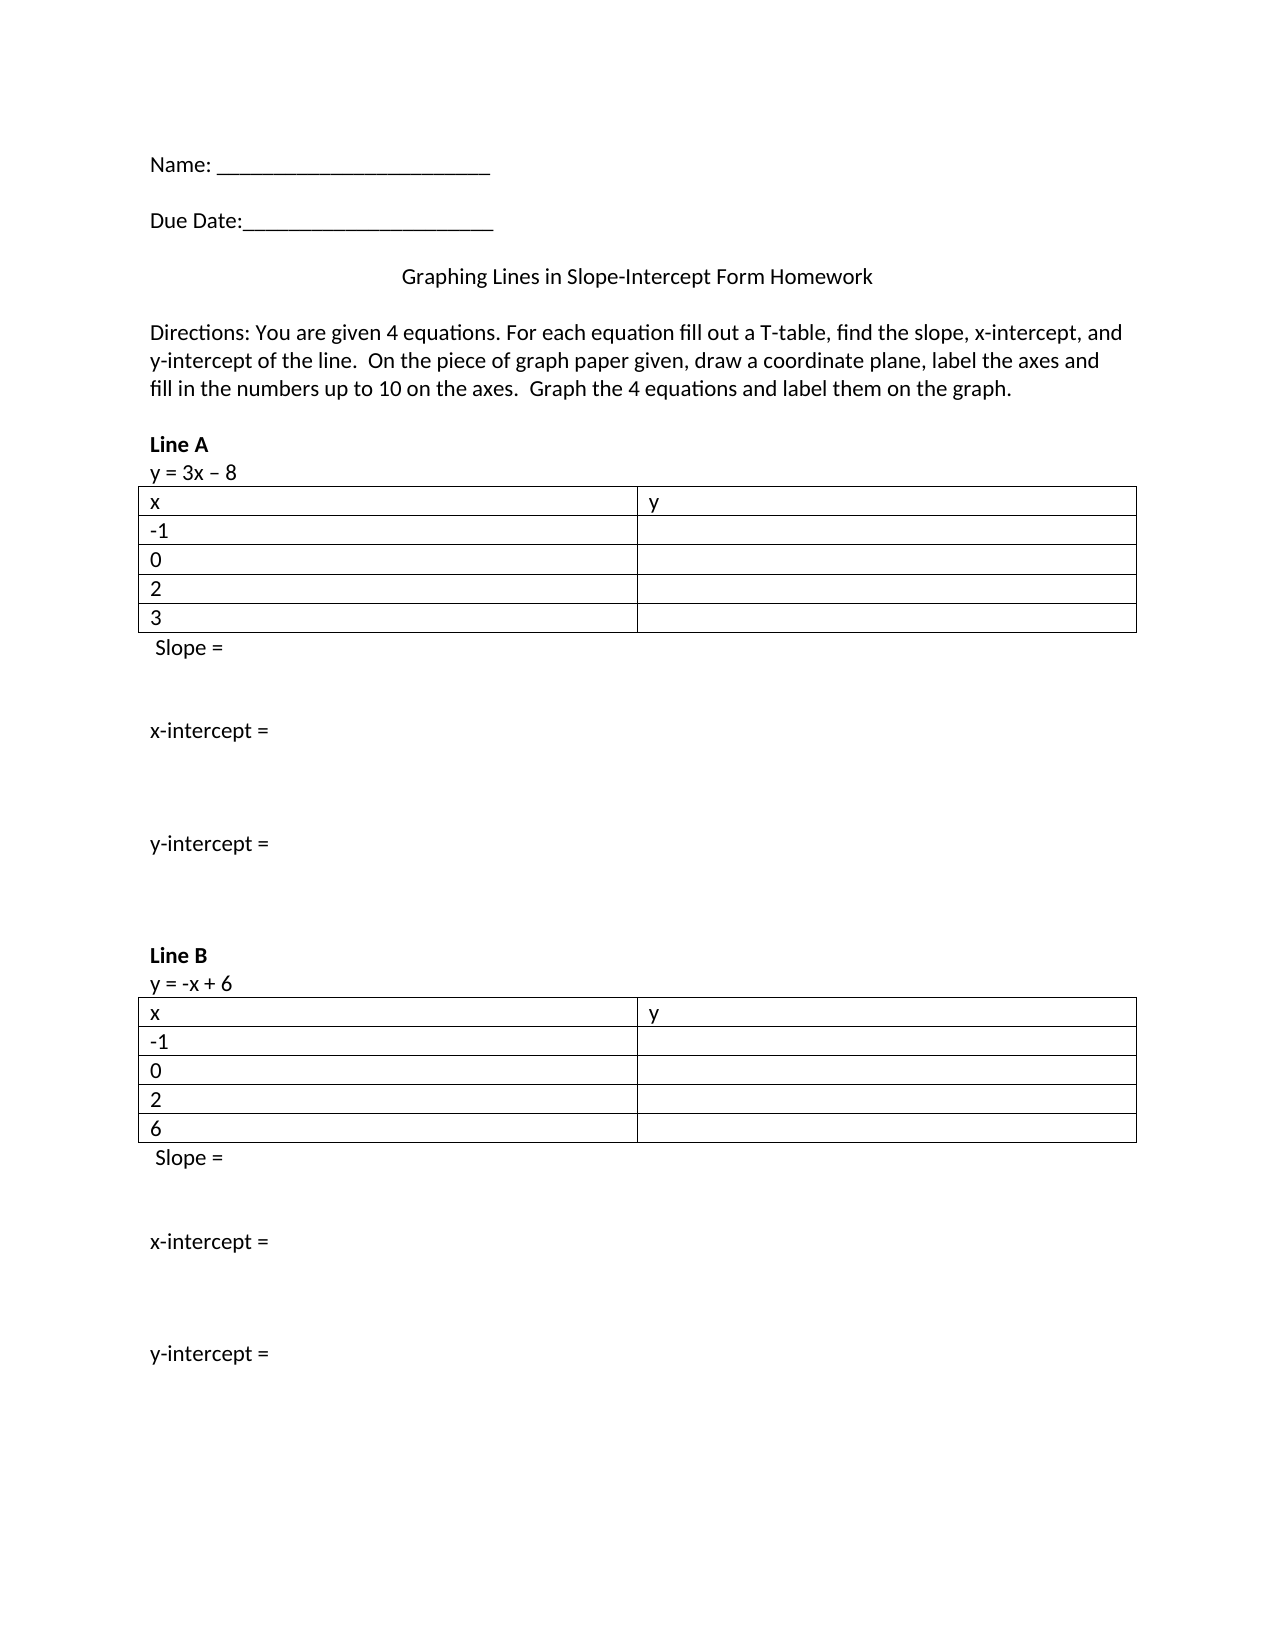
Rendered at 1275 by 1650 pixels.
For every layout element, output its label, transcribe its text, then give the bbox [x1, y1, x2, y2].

text Line B [150, 941, 1125, 969]
table_cell [638, 1085, 1136, 1113]
table_cell [638, 516, 1136, 544]
table_cell [638, 1056, 1136, 1084]
table_cell 0 [139, 545, 637, 573]
text x-intercept = [150, 717, 1125, 745]
table_cell 2 [139, 1085, 637, 1113]
text y-intercept = [150, 829, 1125, 857]
table_cell -1 [139, 1027, 637, 1055]
text Slope = [150, 1143, 1125, 1171]
table_header x [139, 487, 637, 515]
text Due Date:______________________ [150, 206, 1125, 234]
table_cell [638, 1114, 1136, 1142]
table_cell [638, 604, 1136, 632]
table_cell 3 [139, 604, 637, 632]
table_cell -1 [139, 516, 637, 544]
table_header y [638, 487, 1136, 515]
table_cell [638, 1027, 1136, 1055]
text x-intercept = [150, 1227, 1125, 1255]
table_cell [638, 545, 1136, 573]
text Directions: You are given 4 equations. For each equation fill out a T-table, find the slope, x-intercept, and y-intercept of the line. On the piece of graph paper given, draw a coordinate plane, label the axes and fill in the numbers up to 10 on the axes. Graph the 4 equations and label them on the graph. [150, 318, 1125, 402]
table_cell 2 [139, 575, 637, 602]
text Line A [150, 430, 1125, 458]
table_cell 0 [139, 1056, 637, 1084]
table_header x [139, 998, 637, 1026]
table_header y [638, 998, 1136, 1026]
text y = -x + 6 [150, 969, 1125, 997]
table_cell [638, 575, 1136, 602]
text Slope = [150, 633, 1125, 661]
text y = 3x – 8 [150, 458, 1125, 486]
table_cell 6 [139, 1114, 637, 1142]
text Graphing Lines in Slope-Intercept Form Homework [150, 262, 1125, 290]
text Name: ________________________ [150, 150, 1125, 178]
text y-intercept = [150, 1339, 1125, 1367]
